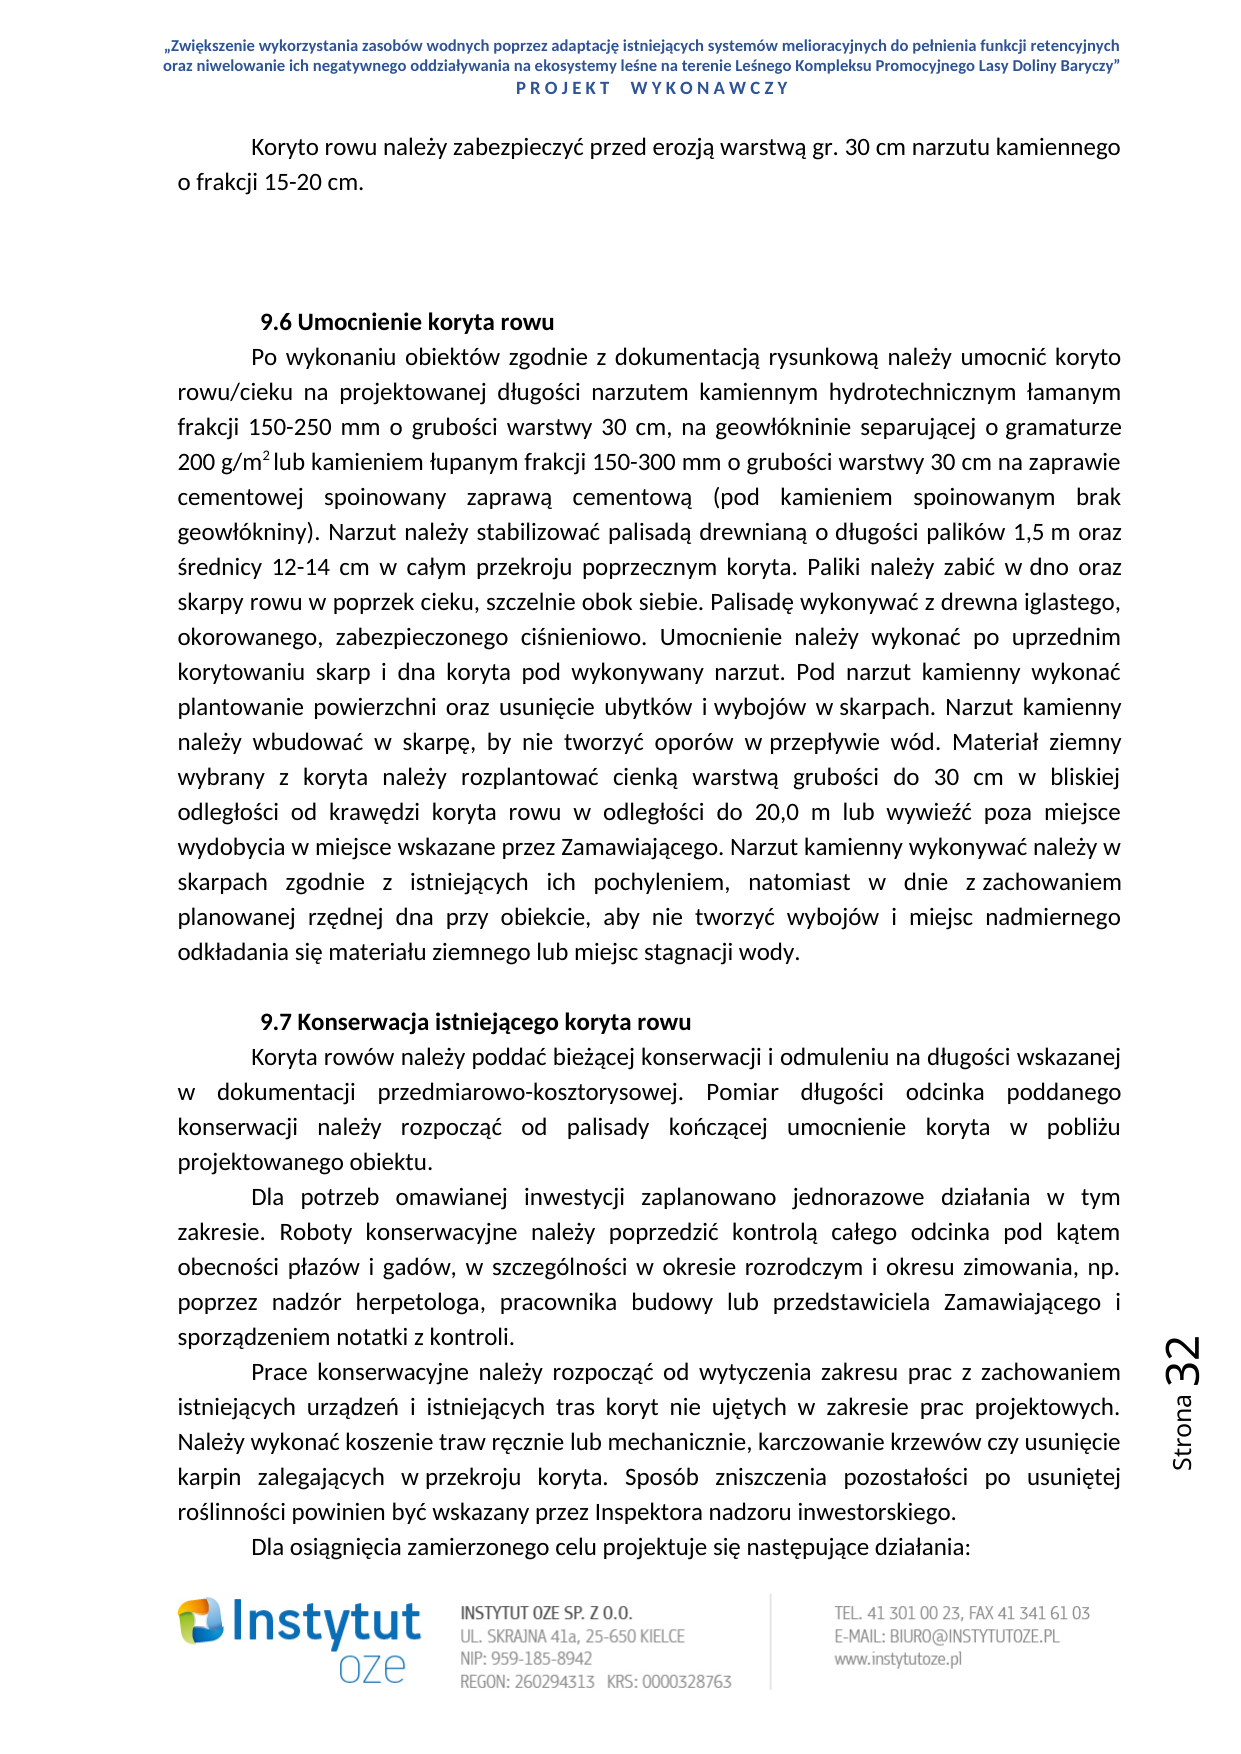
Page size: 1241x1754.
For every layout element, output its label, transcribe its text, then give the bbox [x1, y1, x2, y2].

text Koryta rowów należy poddać bieżącej konserwacji i odmuleniu na długości wskazanej w dokumentacji przedmiarowo-kosztorysowej. Pomiar długości odcinka poddanego konserwacji należy rozpocząć od palisady kończącej umocnienie koryta w pobliżu projektowanego obiektu. [177, 1041, 1122, 1177]
text Prace konserwacyjne należy rozpocząć od wytyczenia zakresu prac z zachowaniem istniejących urządzeń i istniejących tras koryt nie ujętych w zakresie prac projektowych. Należy wykonać koszenie traw ręcznie lub mechanicznie, karczowanie krzewów czy usunięcie karpin zalegających w przekroju koryta. Sposób zniszczenia pozostałości po usuniętej roślinności powinien być wskazany przez Inspektora nadzoru inwestorskiego. [177, 1356, 1122, 1527]
subtitle Konserwacja istniejącego koryta rowu [260, 1006, 1122, 1037]
subtitle Umocnienie koryta rowu [260, 306, 1122, 337]
text Dla osiągnięcia zamierzonego celu projektuje się następujące działania: [177, 1531, 1122, 1562]
text Po wykonaniu obiektów zgodnie z dokumentacją rysunkową należy umocnić koryto rowu/cieku na projektowanej długości narzutem kamiennym hydrotechnicznym łamanym frakcji 150-250 mm o grubości warstwy 30 cm, na geowłókninie separującej o gramaturze 200 g/m2 lub kamieniem łupanym frakcji 150-300 mm o grubości warstwy 30 cm na zaprawie cementowej spoinowany zaprawą cementową (pod kamieniem spoinowanym brak geowłókniny). Narzut należy stabilizować palisadą drewnianą o długości palików 1,5 m oraz średnicy 12-14 cm w całym przekroju poprzecznym koryta. Paliki należy zabić w dno oraz skarpy rowu w poprzek cieku, szczelnie obok siebie. Palisadę wykonywać z drewna iglastego, okorowanego, zabezpieczonego ciśnieniowo. Umocnienie należy wykonać po uprzednim korytowaniu skarp i dna koryta pod wykonywany narzut. Pod narzut kamienny wykonać plantowanie powierzchni oraz usunięcie ubytków i wybojów w skarpach. Narzut kamienny należy wbudować w skarpę, by nie tworzyć oporów w przepływie wód. Materiał ziemny wybrany z koryta należy rozplantować cienką warstwą grubości do 30 cm w bliskiej odległości od krawędzi koryta rowu w odległości do 20,0 m lub wywieźć poza miejsce wydobycia w miejsce wskazane przez Zamawiającego. Narzut kamienny wykonywać należy w skarpach zgodnie z istniejących ich pochyleniem, natomiast w dnie z zachowaniem planowanej rzędnej dna przy obiekcie, aby nie tworzyć wybojów i miejsc nadmiernego odkładania się materiału ziemnego lub miejsc stagnacji wody. [177, 341, 1122, 967]
text Koryto rowu należy zabezpieczyć przed erozją warstwą gr. 30 cm narzutu kamiennego o frakcji 15-20 cm. [177, 131, 1122, 197]
picture [177, 1587, 1110, 1705]
text Dla potrzeb omawianej inwestycji zaplanowano jednorazowe działania w tym zakresie. Roboty konserwacyjne należy poprzedzić kontrolą całego odcinka pod kątem obecności płazów i gadów, w szczególności w okresie rozrodczym i okresu zimowania, np. poprzez nadzór herpetologa, pracownika budowy lub przedstawiciela Zamawiającego i sporządzeniem notatki z kontroli. [177, 1181, 1122, 1352]
